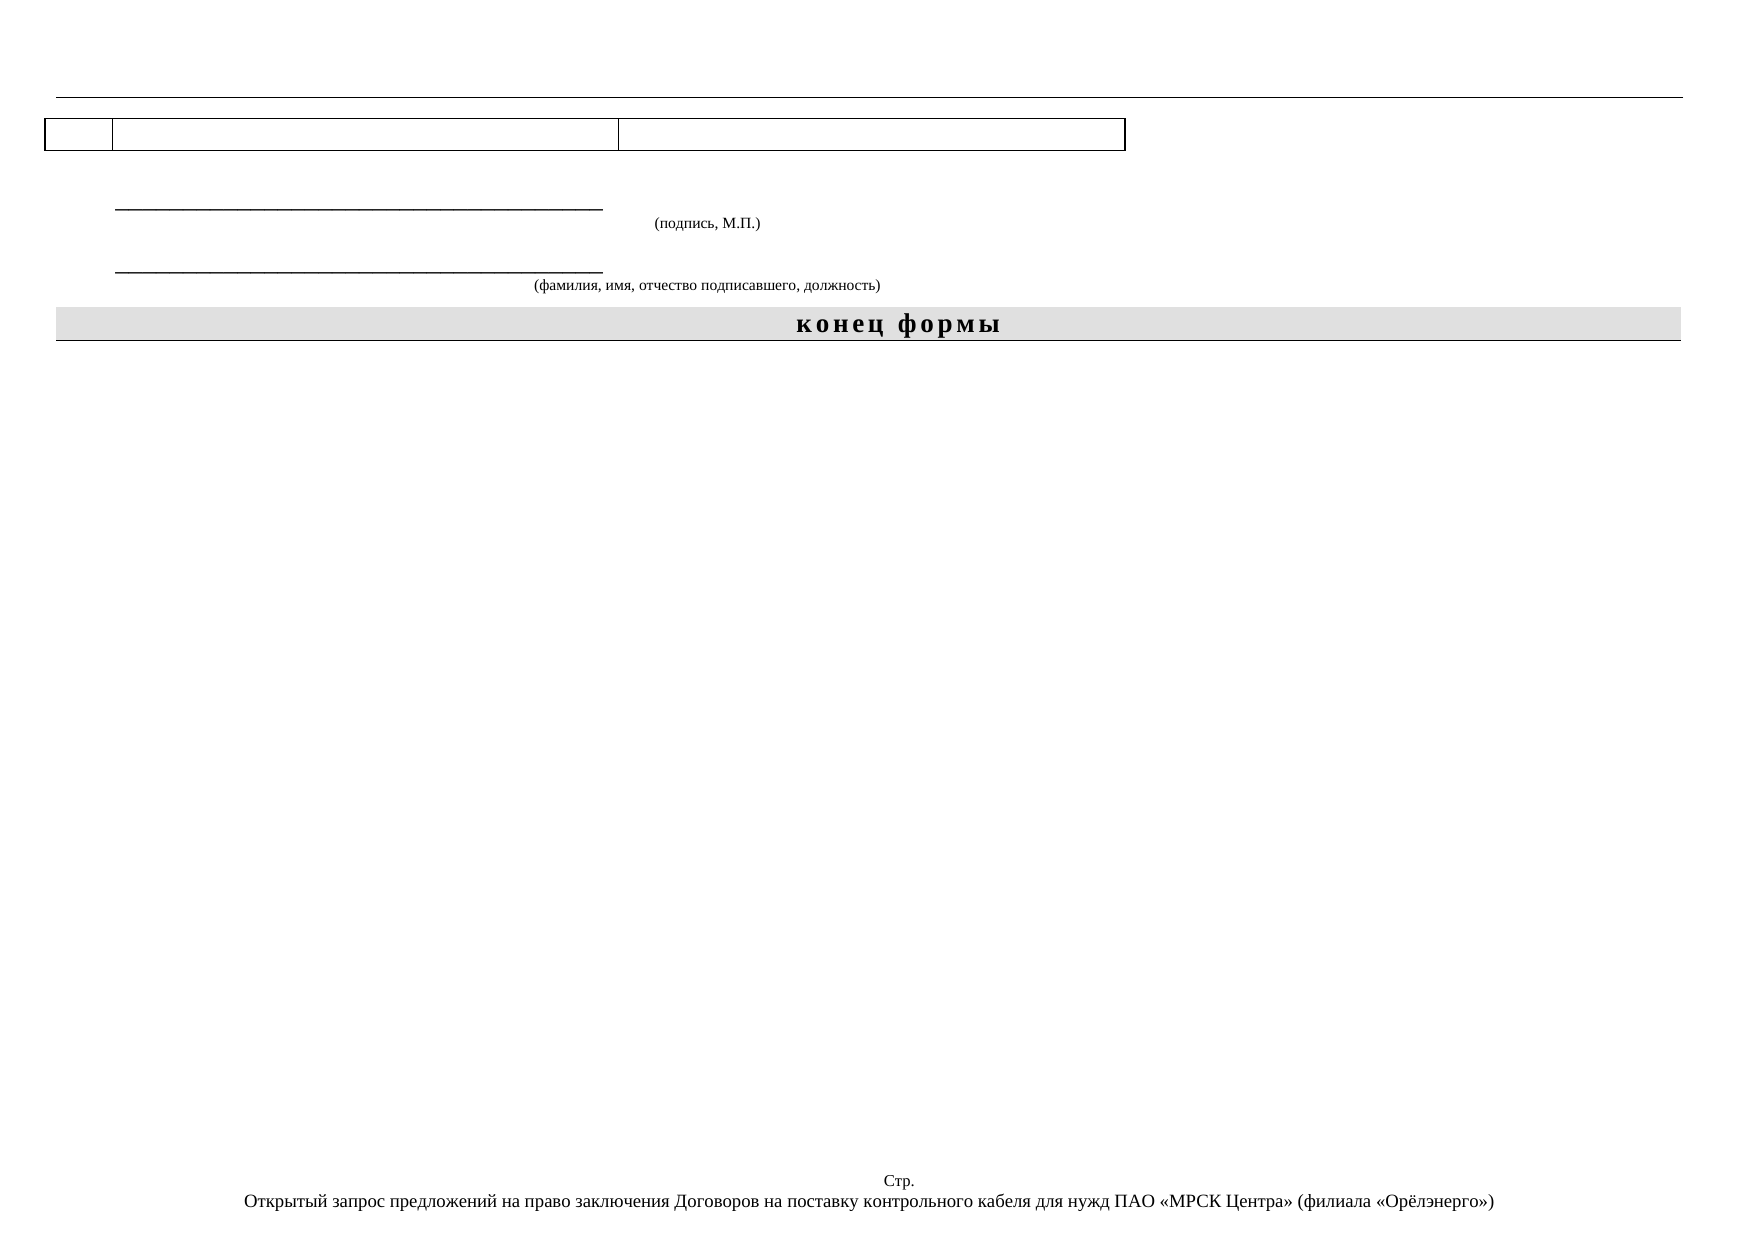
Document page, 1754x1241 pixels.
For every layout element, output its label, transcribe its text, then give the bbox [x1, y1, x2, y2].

text ____________________________________ [56, 182, 1683, 214]
table_cell [113, 119, 618, 150]
text ____________________________________ [56, 245, 1683, 276]
text (подпись, М.П.) [56, 214, 1299, 245]
text (фамилия, имя, отчество подписавшего, должность) [56, 276, 1299, 307]
table_cell [619, 119, 1124, 150]
table_cell [46, 119, 112, 150]
text конец формы [56, 307, 1681, 340]
